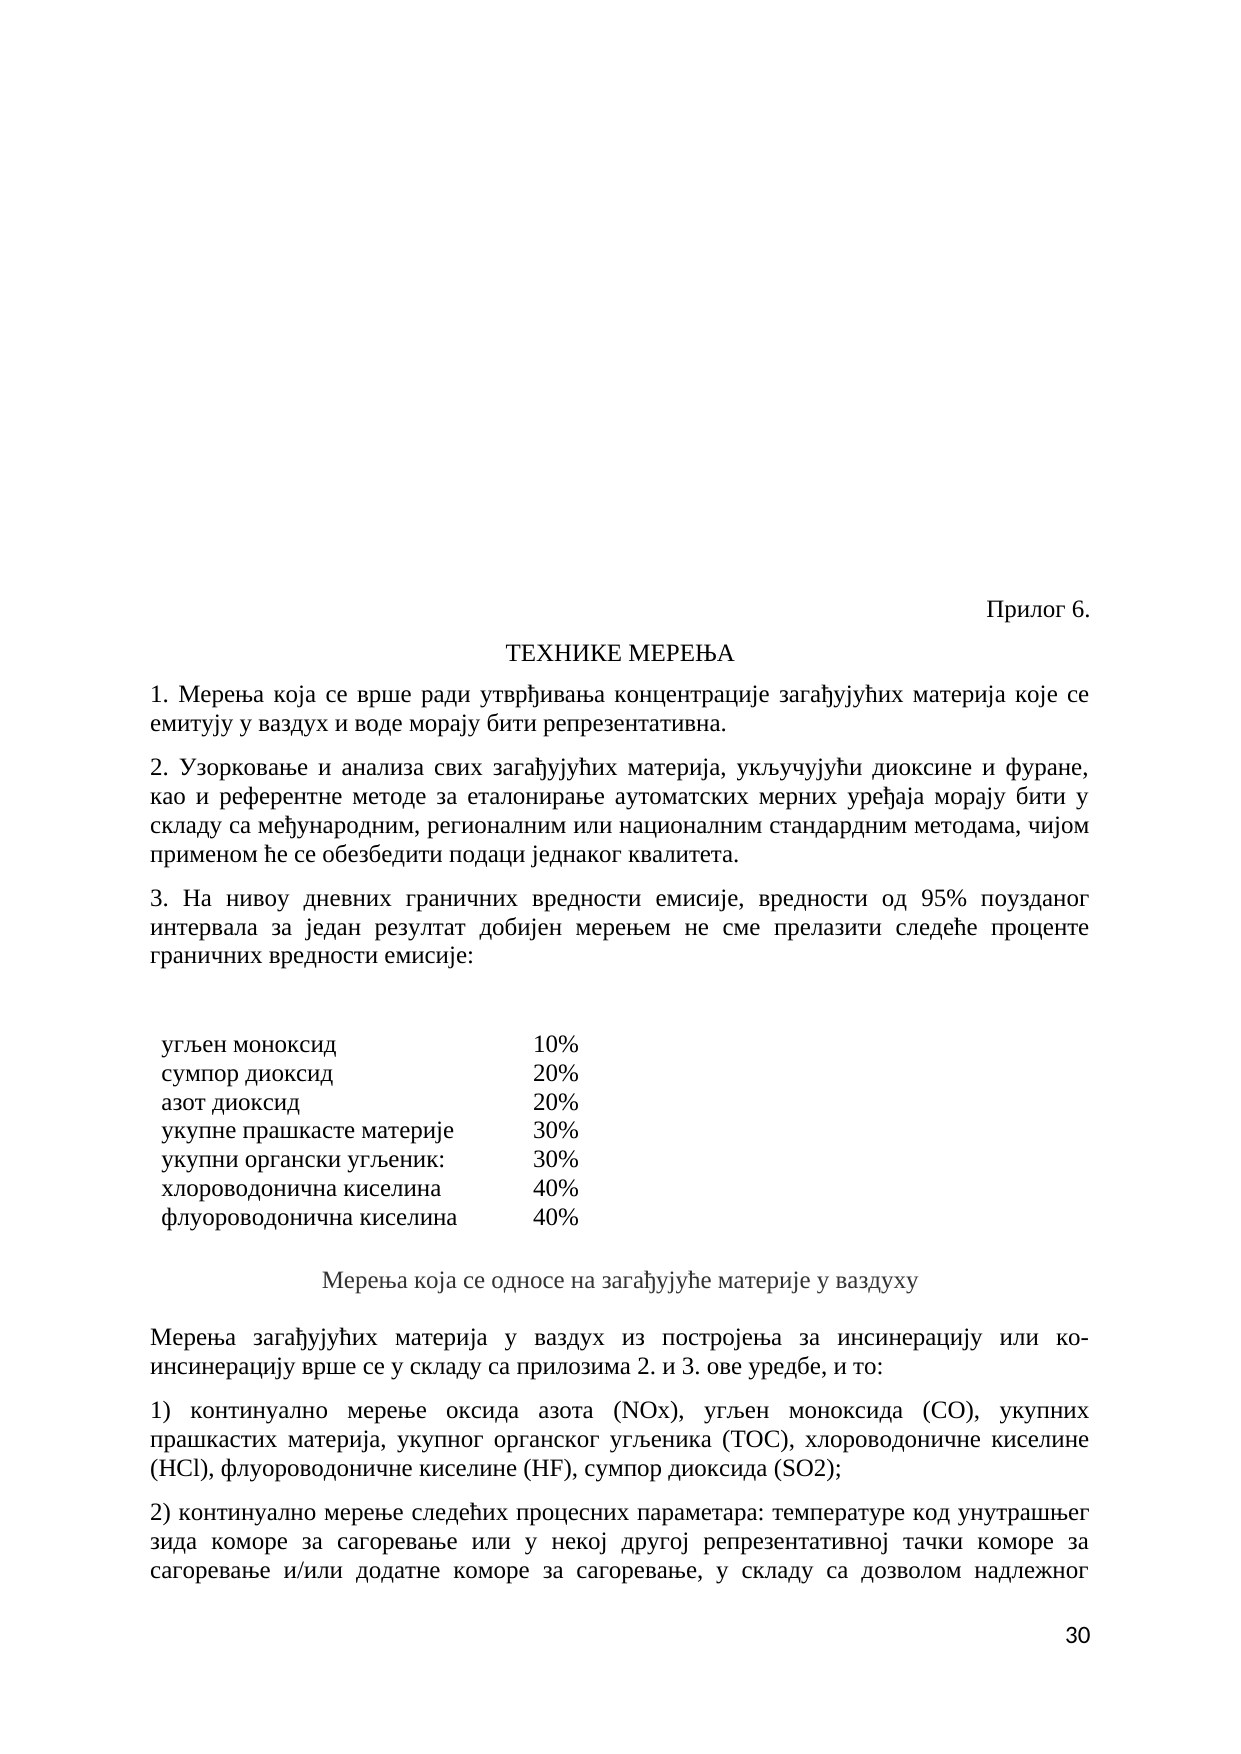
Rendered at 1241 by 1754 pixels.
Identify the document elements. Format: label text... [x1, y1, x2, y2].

table_header угљен моноксид [150, 1029, 522, 1058]
table_cell хлороводонична киселина [150, 1173, 522, 1202]
table_cell укупне прашкасте материје [150, 1116, 522, 1144]
table_cell сумпор диоксид [150, 1058, 522, 1087]
text Прилог 6. [150, 594, 1090, 622]
text Мерења загађујућих материја у ваздух из постројења за инсинерацију или ко-инсинерацију врше се у складу са прилозима 2. и 3. ове уредбе, и то: [150, 1322, 1090, 1380]
text 3. На нивоу дневних граничних вредности емисије, вредности од 95% поузданог интервала за један резултат добијен мерењем не сме прелазити следеће проценте граничних вредности емисије: [150, 883, 1090, 969]
text ТЕХНИКЕ МЕРЕЊА [150, 638, 1090, 667]
table_cell 20% [522, 1058, 1090, 1087]
table_header 10% [522, 1029, 1090, 1058]
table_cell укупни органски угљеник: [150, 1144, 522, 1173]
table_cell флуороводонична киселина [150, 1202, 522, 1231]
table_cell азот диоксид [150, 1087, 522, 1116]
text Мерења која се односе на загађујуће материје у ваздуху [150, 1265, 1090, 1294]
text 1) континуално мерење оксида азота (NOx), угљен моноксида (CO), укупних прашкастих материја, укупног органског угљеника (TOC), хлороводоничне киселине (HCl), флуороводоничне киселине (HF), сумпор диоксида (SO2); [150, 1396, 1090, 1482]
text 1. Мерења која се врше ради утврђивања концентрације загађујућих материја које се емитују у ваздух и воде морају бити репрезентативна. [150, 679, 1090, 737]
table_cell 30% [522, 1116, 1090, 1144]
table_cell 30% [522, 1144, 1090, 1173]
text 2. Узорковање и анализа свих загађујућих материја, укључујући диоксине и фуране, као и референтне методе за еталонирање аутоматских мерних уређаја морају бити у складу са међународним, регионалним или националним стандардним методама, чијом применом ће се обезбедити подаци једнаког квалитета. [150, 752, 1090, 867]
table_cell 40% [522, 1202, 1090, 1231]
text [150, 1497, 1090, 1584]
table_cell 40% [522, 1173, 1090, 1202]
table_cell 20% [522, 1087, 1090, 1116]
